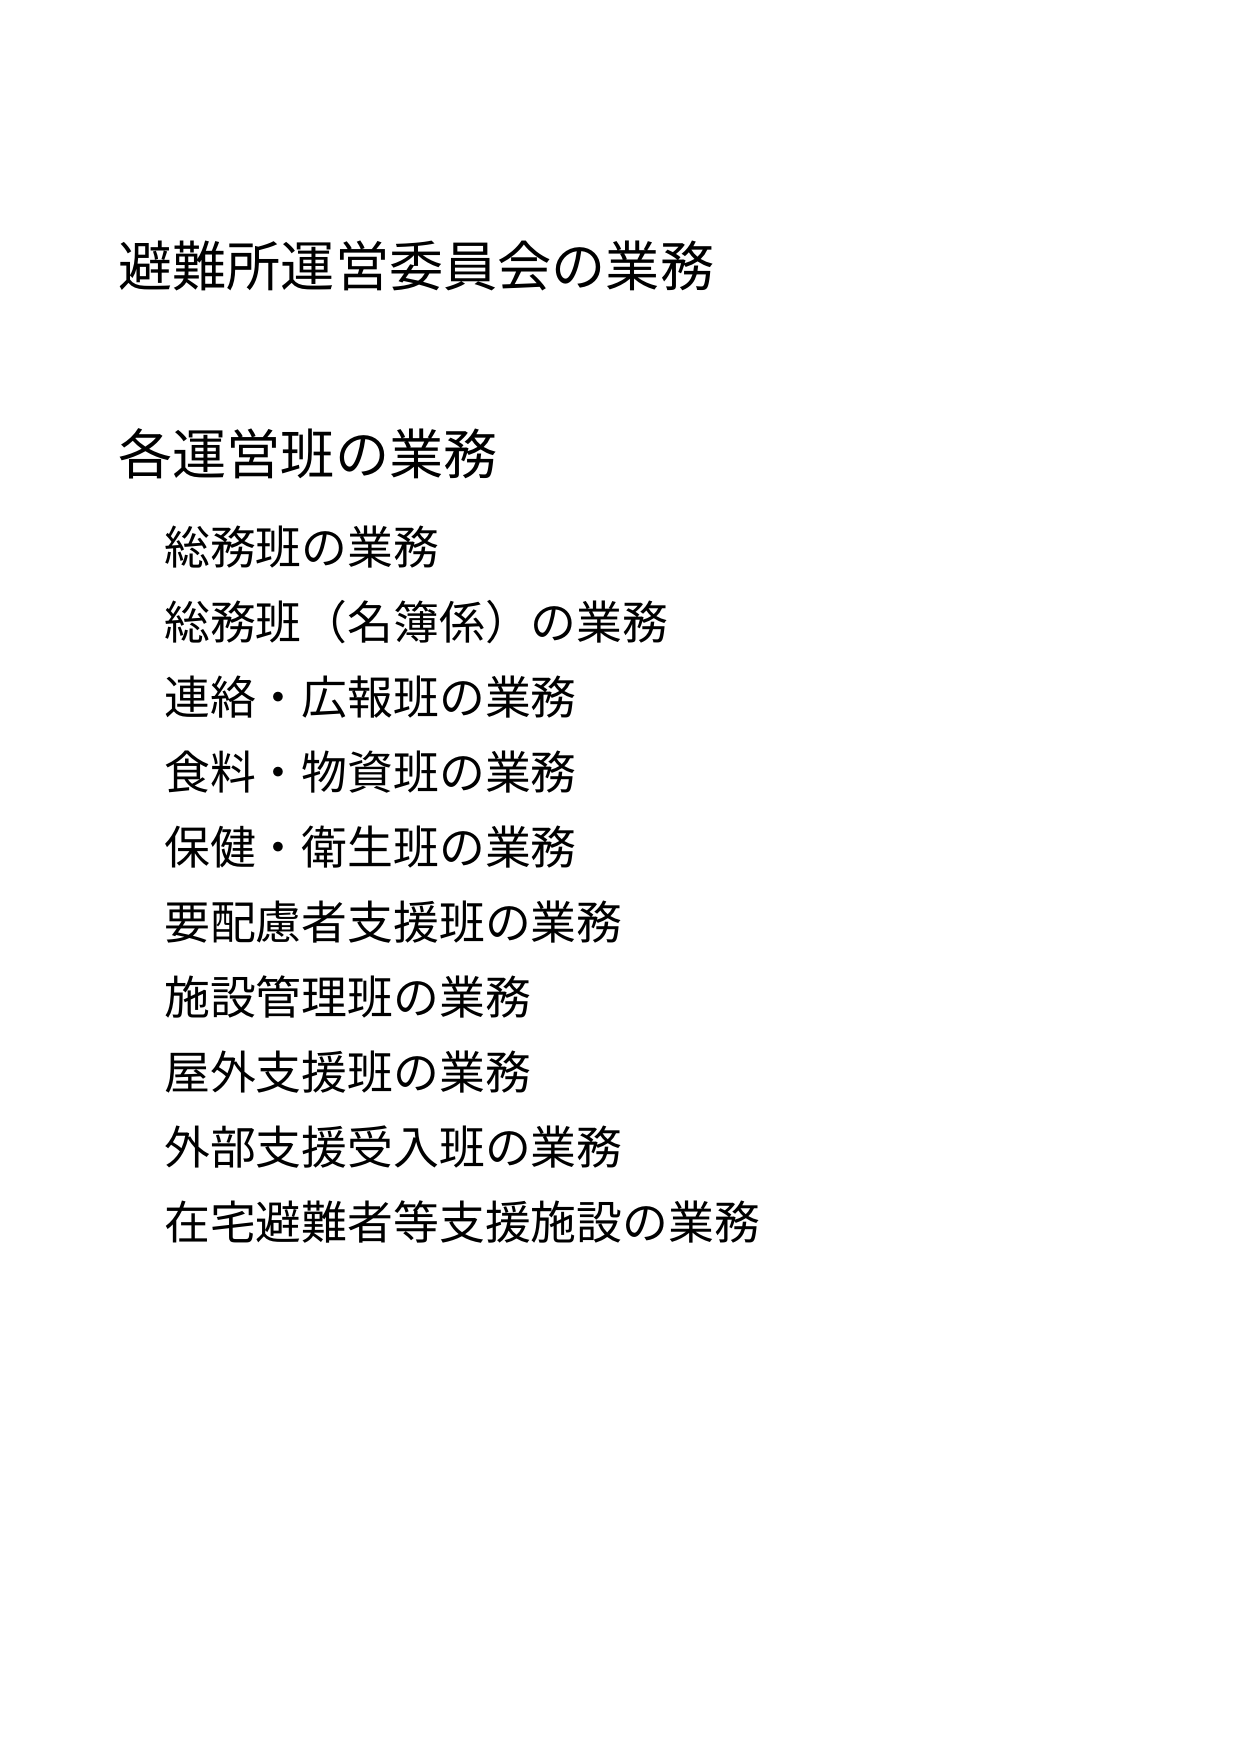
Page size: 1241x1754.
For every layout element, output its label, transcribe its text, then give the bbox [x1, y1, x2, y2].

text 保健・衛生班の業務 [118, 807, 1122, 882]
text 施設管理班の業務 [118, 957, 1122, 1032]
text 各運営班の業務 [118, 394, 1122, 507]
text 総務班の業務 [118, 507, 1122, 582]
text 外部支援受入班の業務 [118, 1107, 1122, 1182]
text 屋外支援班の業務 [118, 1032, 1122, 1107]
text 総務班（名簿係）の業務 [118, 582, 1122, 657]
text 連絡・広報班の業務 [118, 657, 1122, 732]
text 避難所運営委員会の業務 [118, 207, 1122, 319]
text 在宅避難者等支援施設の業務 [118, 1182, 1122, 1257]
text 食料・物資班の業務 [118, 732, 1122, 807]
text 要配慮者支援班の業務 [118, 882, 1122, 957]
